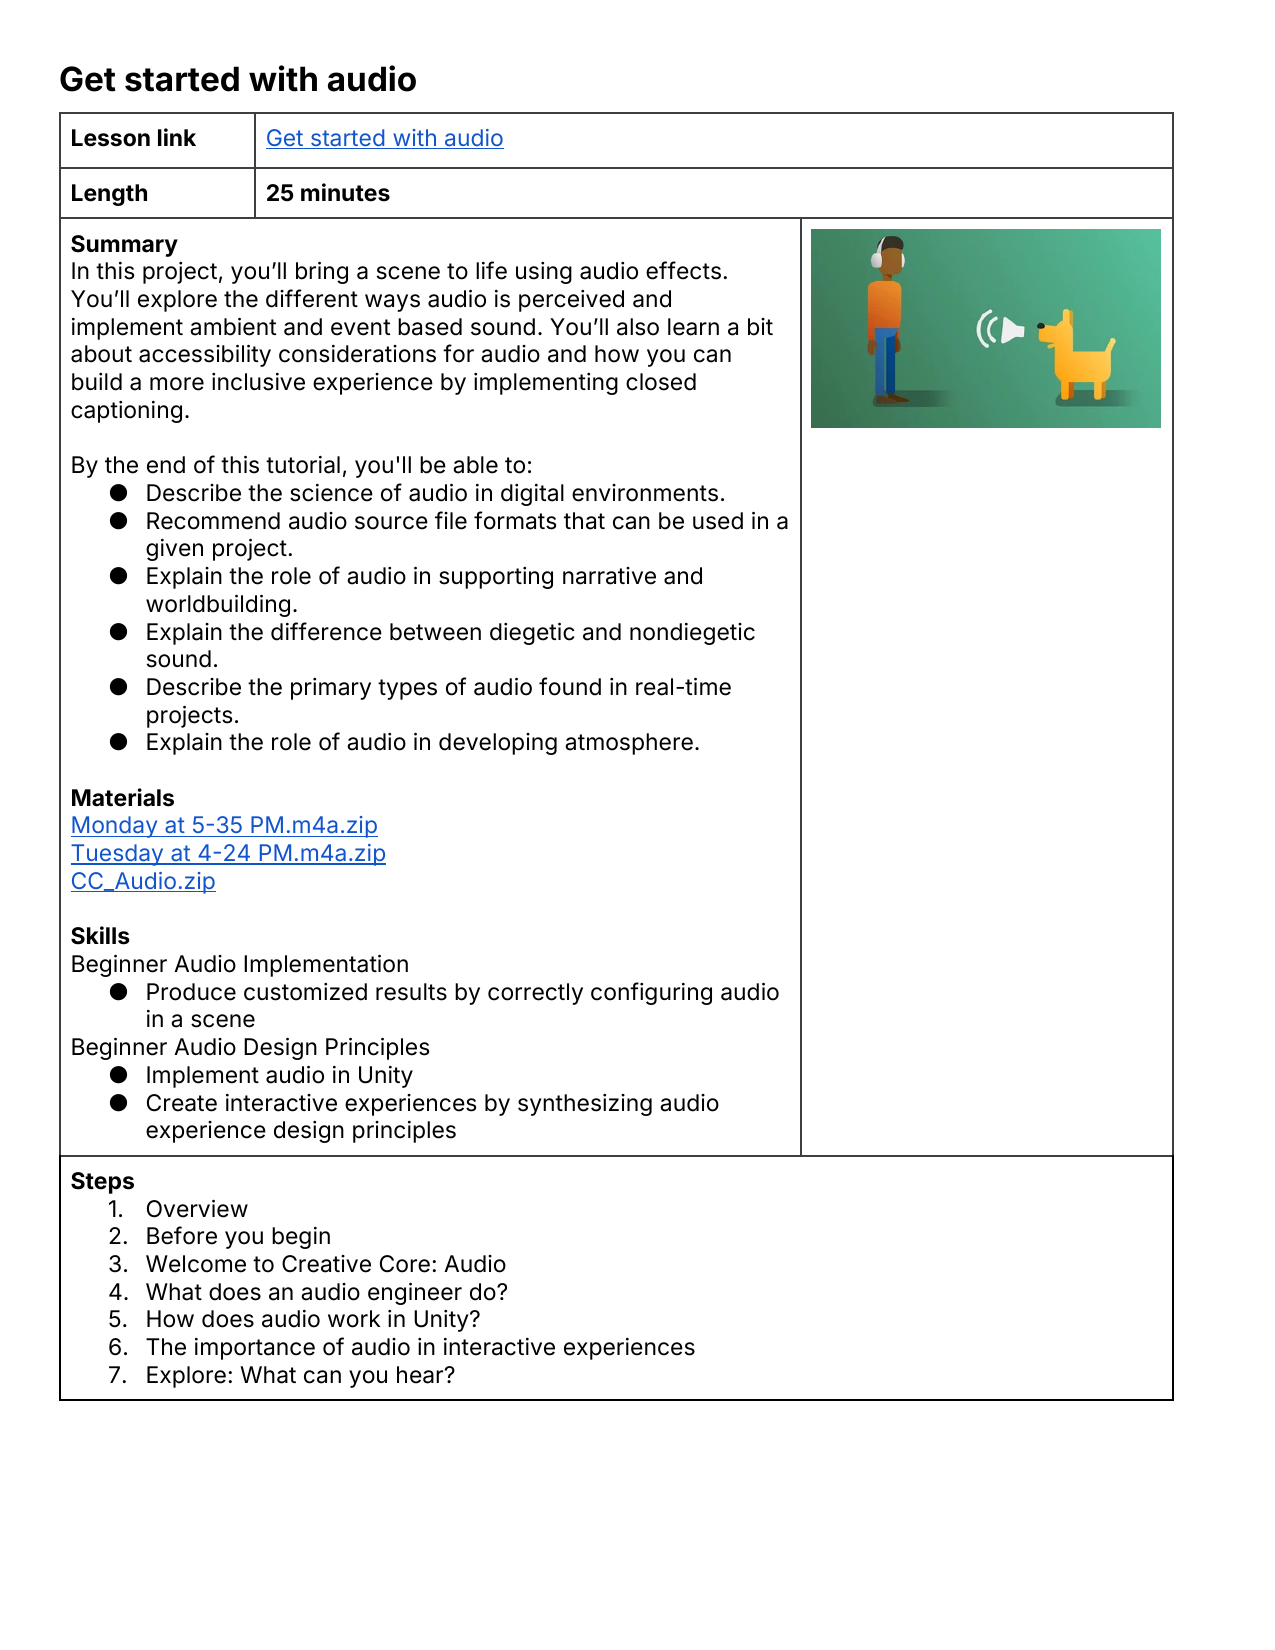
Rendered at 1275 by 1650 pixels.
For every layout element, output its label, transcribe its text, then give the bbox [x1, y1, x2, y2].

table_cell Length [61, 169, 254, 217]
picture [811, 229, 1161, 428]
table_cell [802, 219, 1172, 1154]
table_header Lesson link [61, 114, 254, 167]
subtitle Get started with audio [59, 59, 842, 99]
table_cell Summary In this project, you’ll bring a scene to life using audio effects. You’ll explore the different ways audio is perceived and implement ambient and event based sound. You’ll also learn a bit about accessibility considerations for audio and how you can build a more inclusive experience by implementing closed captioning. By the end of this tutorial, you'll be able to: Describe the science of audio in digital environments. Recommend audio source file formats that can be used in a given project. Explain the role of audio in supporting narrative and worldbuilding. Explain the difference between diegetic and nondiegetic sound. Describe the primary types of audio found in real-time projects. Explain the role of audio in developing atmosphere. Materials Monday at 5-35 PM.m4a.zip Tuesday at 4-24 PM.m4a.zip CC_Audio.zip Skills Beginner Audio Implementation Produce customized results by correctly configuring audio in a scene Beginner Audio Design Principles Implement audio in Unity Create interactive experiences by synthesizing audio experience design principles [61, 219, 800, 1154]
table_cell Steps Overview Before you begin Welcome to Creative Core: Audio What does an audio engineer do? How does audio work in Unity? The importance of audio in interactive experiences Explore: What can you hear? [61, 1157, 1172, 1399]
table_cell 25 minutes [256, 169, 1172, 217]
table_header Get started with audio [256, 114, 1172, 167]
